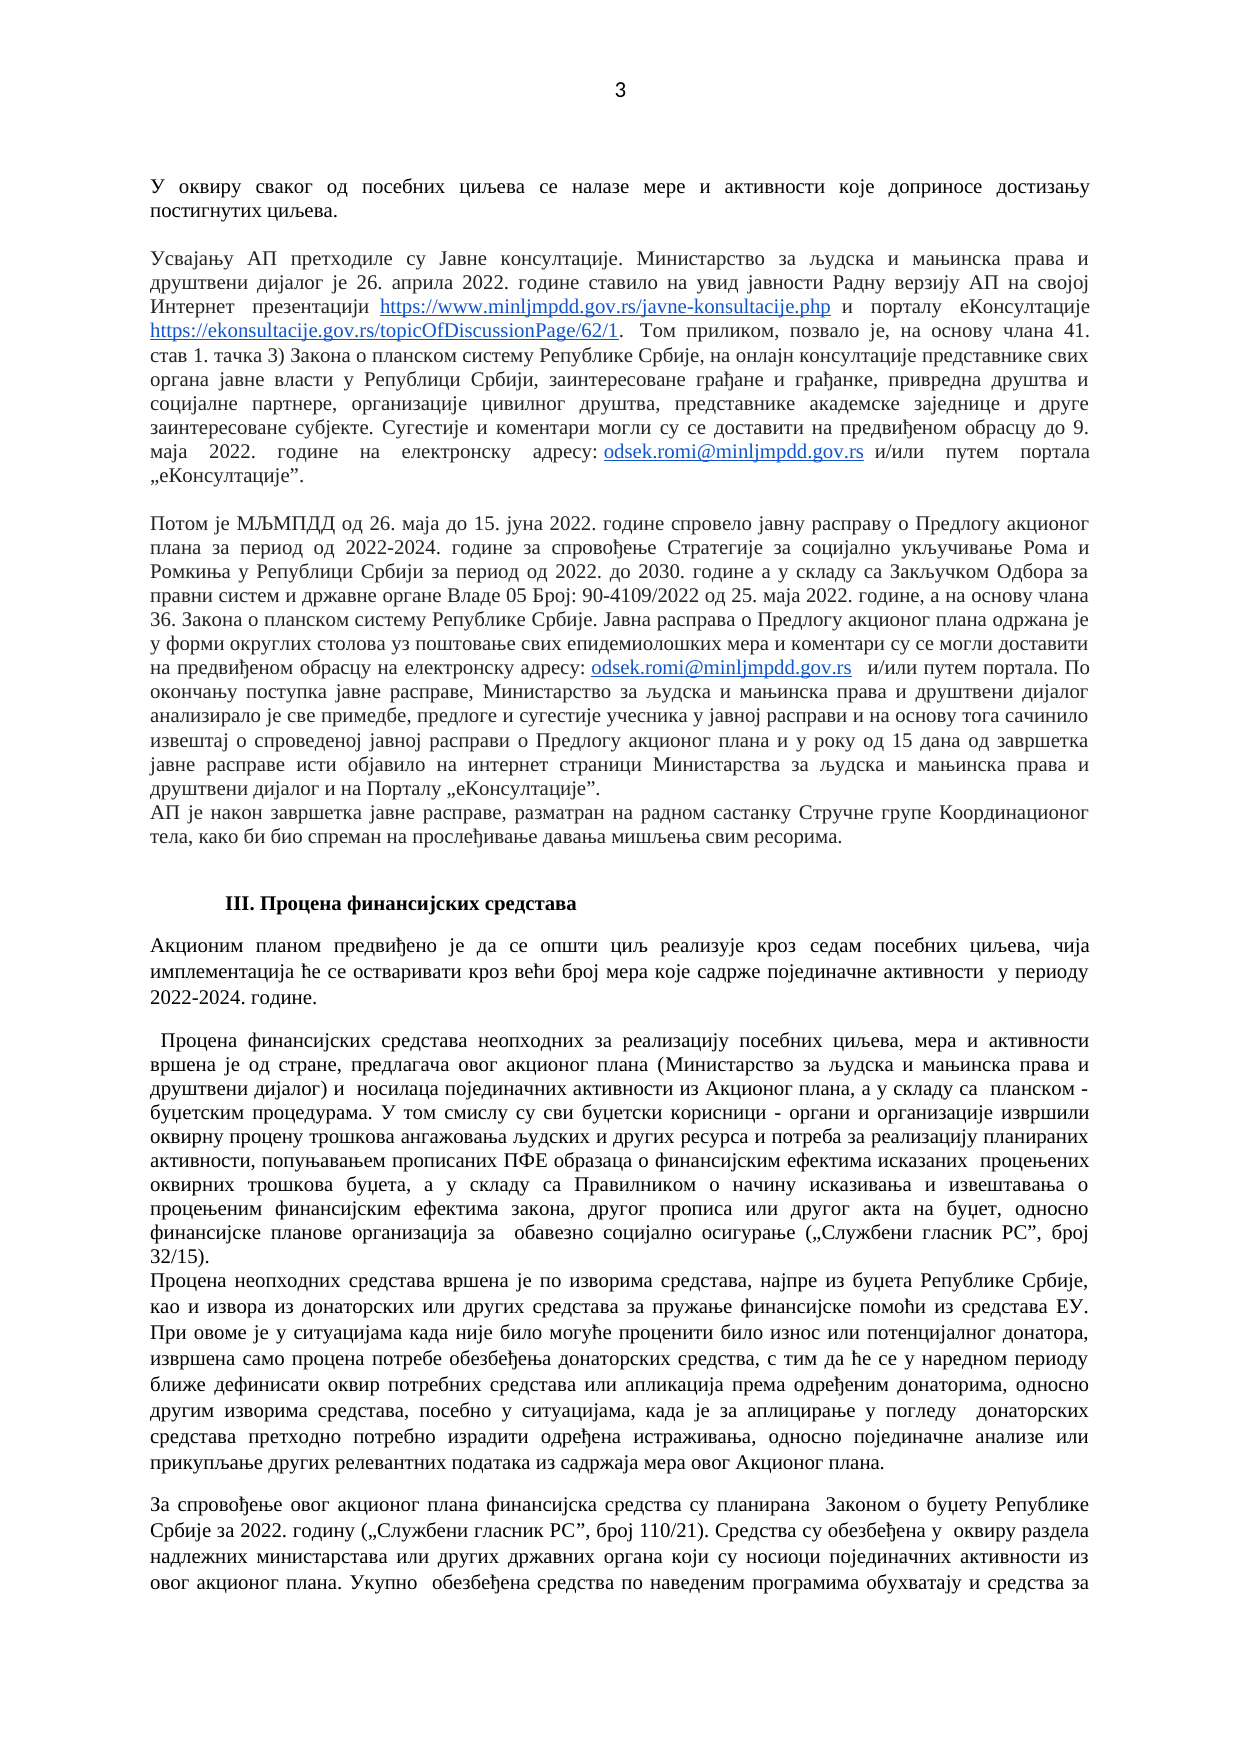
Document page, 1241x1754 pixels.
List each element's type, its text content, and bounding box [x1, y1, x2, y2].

text Процена финансијских средстава неопходних за реализацију посебних циљева, мера и активности вршена је од стране, предлагача овог акционог плана (Министарство за људска и мањинска права и друштвени дијалог) и носилаца појединачних активности из Акционог плана, а у складу са планском - буџетским процедурама. У том смислу су сви буџетски корисници - органи и организације извршили оквирну процену трошкова ангажовања људских и других ресурса и потреба за реализацију планираних активности, попуњавањем прописаних ПФЕ образаца о финансијским ефектима исказаних процењених оквирних трошкова буџета, а у складу са Правилником о начину исказивања и извештавања о процењеним финансијским ефектима закона, другог прописа или другог акта на буџет, односно финансијске планове организација за обавезно социјално осигурање („Службени гласник РС”, број 32/15). [150, 1027, 1090, 1268]
text Усвајању АП претходиле су Јавне консултације. Министарство за људска и мањинска права и друштвени дијалог је 26. априла 2022. године ставило на увид јавности Радну верзију АП на својој Интернет презентацији https://www.minljmpdd.gov.rs/javne-konsultacije.php и порталу eКонсултације https://ekonsultacije.gov.rs/topicOfDiscussionPage/62/1. Том приликом, позвало је, на основу члана 41. став 1. тачка 3) Закона о планском систему Републике Србије, на онлајн консултације представнике свих органа јавне власти у Републици Србији, заинтересоване грађане и грађанке, привредна друштва и социјалне партнере, организације цивилног друштва, представнике академске заједнице и друге заинтересоване субјекте. Сугестије и коментари могли су се доставити на предвиђеном обрасцу до 9. маја 2022. године на електронску адресу: odsek.romi@minljmpdd.gov.rs и/или путем портала „eКонсултације”. [150, 246, 1090, 487]
text У оквиру сваког од посебних циљева се налазе мере и активности које доприносе достизању постигнутих циљева. [150, 174, 1090, 222]
text Акционим планом предвиђено је да се општи циљ реализује кроз седам посебних циљева, чија имплементација ће се остваривати кроз већи број мера које садрже појединачне активности у периоду 2022-2024. године. [150, 933, 1090, 1009]
text АП је након завршетка јавне расправе, разматран на радном састанку Стручне групе Координационог тела, како би био спреман на прослеђивање давања мишљења свим ресорима. [150, 800, 1090, 848]
text Потом је МЉМПДД од 26. маја до 15. јуна 2022. године спровело јавну расправу о Предлогу акционог плана за период од 2022-2024. године за спровођење Стратегије за социјално укључивање Рома и Ромкиња у Републици Србији за период од 2022. до 2030. године а у складу са Закључком Одбора за правни систем и државне органе Владе 05 Број: 90-4109/2022 од 25. маја 2022. године, а на основу члана 36. Закона о планском систему Републике Србије. Јавна расправа о Предлогу акционог плана одржана је у форми округлих столова уз поштовање свих епидемиолошких мера и коментари су се могли доставити на предвиђеном обрасцу на електронску адресу: odsek.romi@minljmpdd.gov.rs и/или путем портала. По окончању поступка јавне расправе, Министарство за људска и мањинска права и друштвени дијалог анализирало је све примедбе, предлоге и сугестије учесника у јавној расправи и на основу тога сачинило извештај о спроведеној јавној расправи о Предлогу акционог плана и у року од 15 дана од завршетка јавне расправе исти објавило на интернет страници Министарства за људска и мањинска права и друштвени дијалог и на Порталу „eКонсултације”. [150, 511, 1090, 800]
text Процена неопходних средстава вршена је по изворима средстава, најпре из буџета Републике Србије, као и извора из донаторских или других средстава за пружање финансијске помоћи из средстава ЕУ. При овоме је у ситуацијама када није било могуће проценити било износ или потенцијалног донатора, извршена само процена потребе обезбеђења донаторских средства, с тим да ће се у наредном периоду ближе дефинисати оквир потребних средстава или апликација према одређеним донаторима, односно другим изворима средстава, посебно у ситуацијама, када је за аплицирање у погледу донаторских средстава претходно потребно израдити одређена истраживања, односно појединачне анализе или прикупљање других релевантних података из садржаја мера овог Акционог плана. [150, 1268, 1090, 1474]
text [150, 1492, 1090, 1594]
text III. Процена финансијских средстава [150, 890, 1090, 914]
